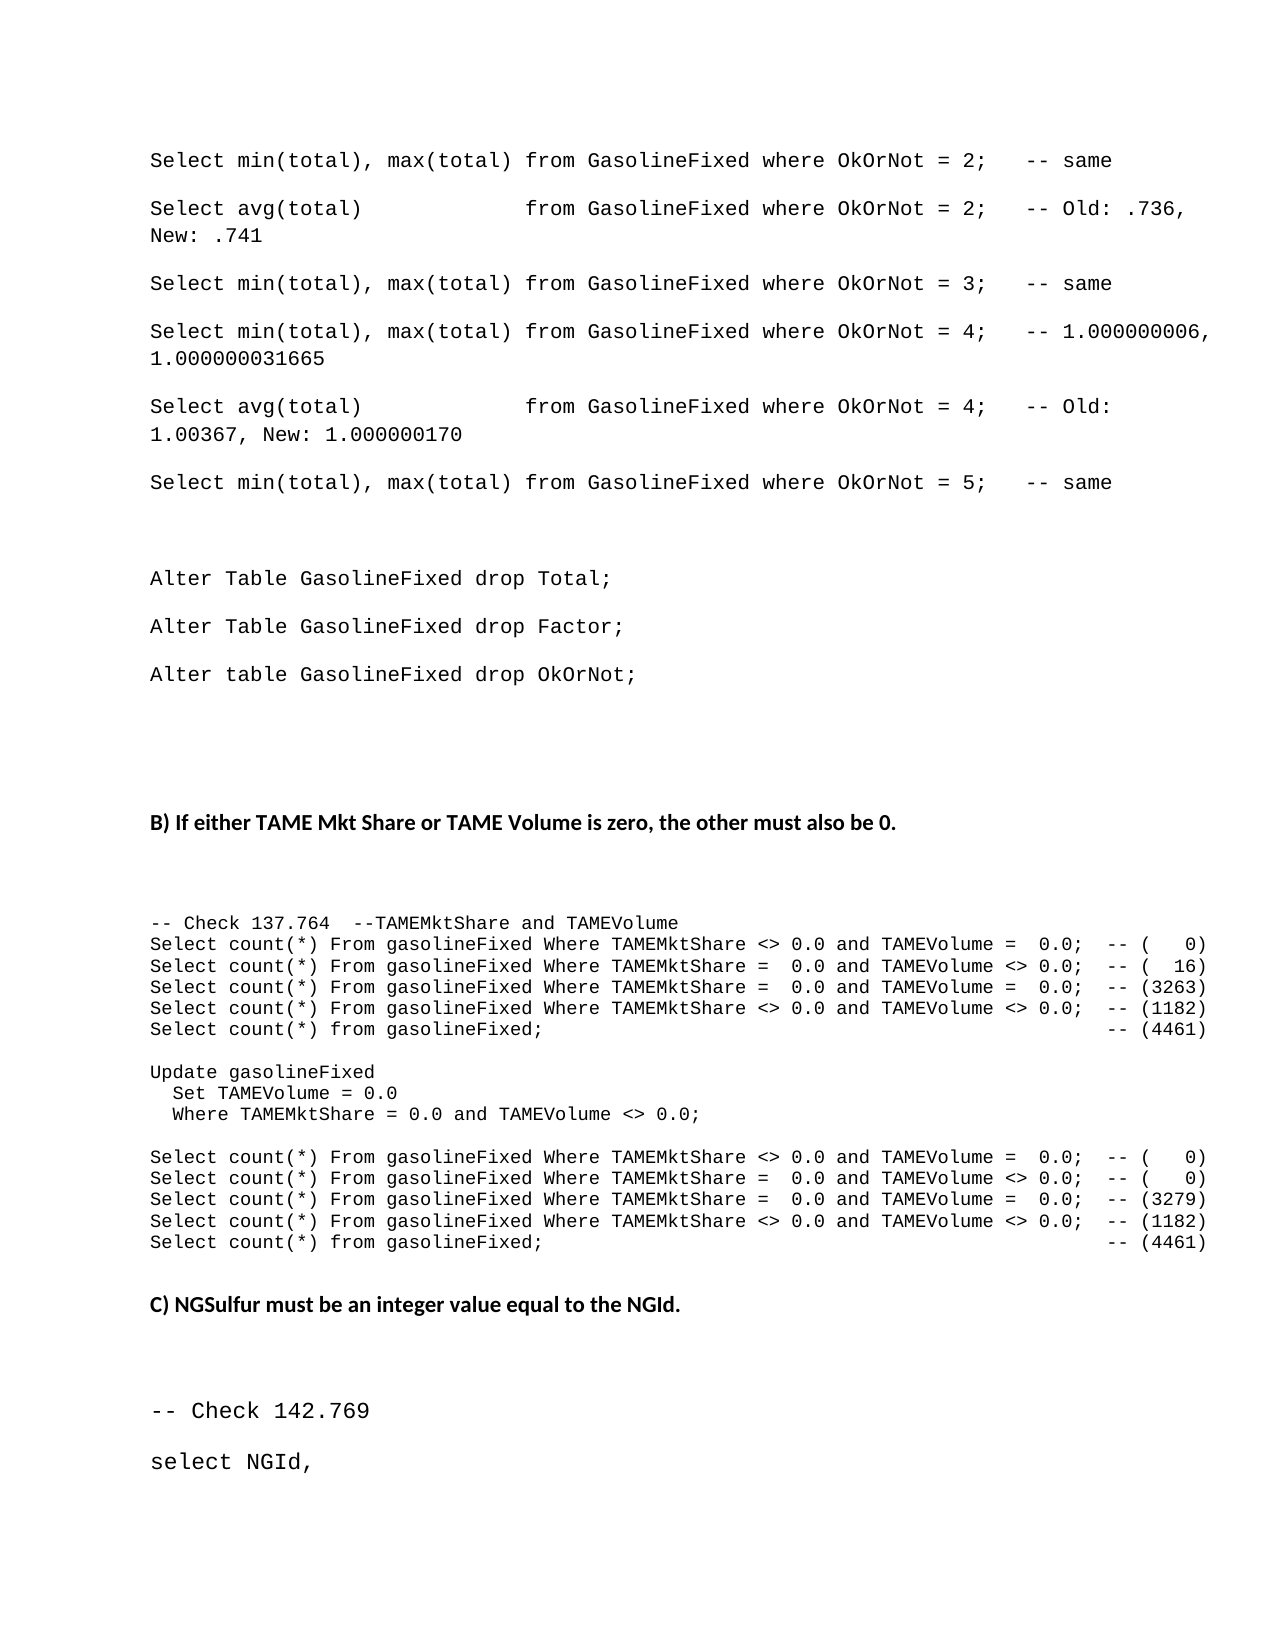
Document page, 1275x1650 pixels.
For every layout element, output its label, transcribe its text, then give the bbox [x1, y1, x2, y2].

subtitle Select count(*) From gasolineFixed Where TAMEMktShare = 0.0 and TAMEVolume <> 0.0; -- ( 16) [150, 956, 1215, 978]
text Select min(total), max(total) from GasolineFixed where OkOrNot = 2; -- same [150, 150, 1215, 174]
subtitle Select count(*) From gasolineFixed Where TAMEMktShare <> 0.0 and TAMEVolume <> 0.0; -- (1182) [150, 1211, 1215, 1233]
text Alter Table GasolineFixed drop Factor; [150, 616, 1215, 639]
text C) NGSulfur must be an integer value equal to the NGId. [150, 1290, 1215, 1318]
text Alter Table GasolineFixed drop Total; [150, 568, 1215, 591]
subtitle Set TAMEVolume = 0.0 [150, 1084, 1215, 1105]
subtitle Select count(*) From gasolineFixed Where TAMEMktShare <> 0.0 and TAMEVolume <> 0.0; -- (1182) [150, 999, 1215, 1020]
subtitle Select count(*) From gasolineFixed Where TAMEMktShare = 0.0 and TAMEVolume = 0.0; -- (3263) [150, 978, 1215, 999]
text Select min(total), max(total) from GasolineFixed where OkOrNot = 3; -- same [150, 273, 1215, 297]
text select NGId, [150, 1450, 1215, 1476]
subtitle Select count(*) From gasolineFixed Where TAMEMktShare = 0.0 and TAMEVolume = 0.0; -- (3279) [150, 1190, 1215, 1211]
subtitle -- Check 137.764 --TAMEMktShare and TAMEVolume [150, 914, 1215, 935]
subtitle Select count(*) From gasolineFixed Where TAMEMktShare = 0.0 and TAMEVolume <> 0.0; -- ( 0) [150, 1169, 1215, 1190]
subtitle Update gasolineFixed [150, 1063, 1215, 1084]
subtitle Select count(*) From gasolineFixed Where TAMEMktShare <> 0.0 and TAMEVolume = 0.0; -- ( 0) [150, 1148, 1215, 1169]
subtitle Select count(*) from gasolineFixed; -- (4461) [150, 1020, 1215, 1041]
text Alter table GasolineFixed drop OkOrNot; [150, 664, 1215, 687]
subtitle Select count(*) from gasolineFixed; -- (4461) [150, 1233, 1215, 1254]
text Select min(total), max(total) from GasolineFixed where OkOrNot = 5; -- same [150, 472, 1215, 495]
text Select min(total), max(total) from GasolineFixed where OkOrNot = 4; -- 1.000000006, 1.000000031665 [150, 321, 1215, 372]
text Select avg(total) from GasolineFixed where OkOrNot = 4; -- Old: 1.00367, New: 1.000000170 [150, 396, 1215, 447]
text -- Check 142.769 [150, 1399, 1215, 1426]
text Select avg(total) from GasolineFixed where OkOrNot = 2; -- Old: .736, New: .741 [150, 198, 1215, 249]
subtitle Select count(*) From gasolineFixed Where TAMEMktShare <> 0.0 and TAMEVolume = 0.0; -- ( 0) [150, 935, 1215, 956]
subtitle Where TAMEMktShare = 0.0 and TAMEVolume <> 0.0; [150, 1105, 1215, 1126]
text B) If either TAME Mkt Share or TAME Volume is zero, the other must also be 0. [150, 808, 1215, 836]
